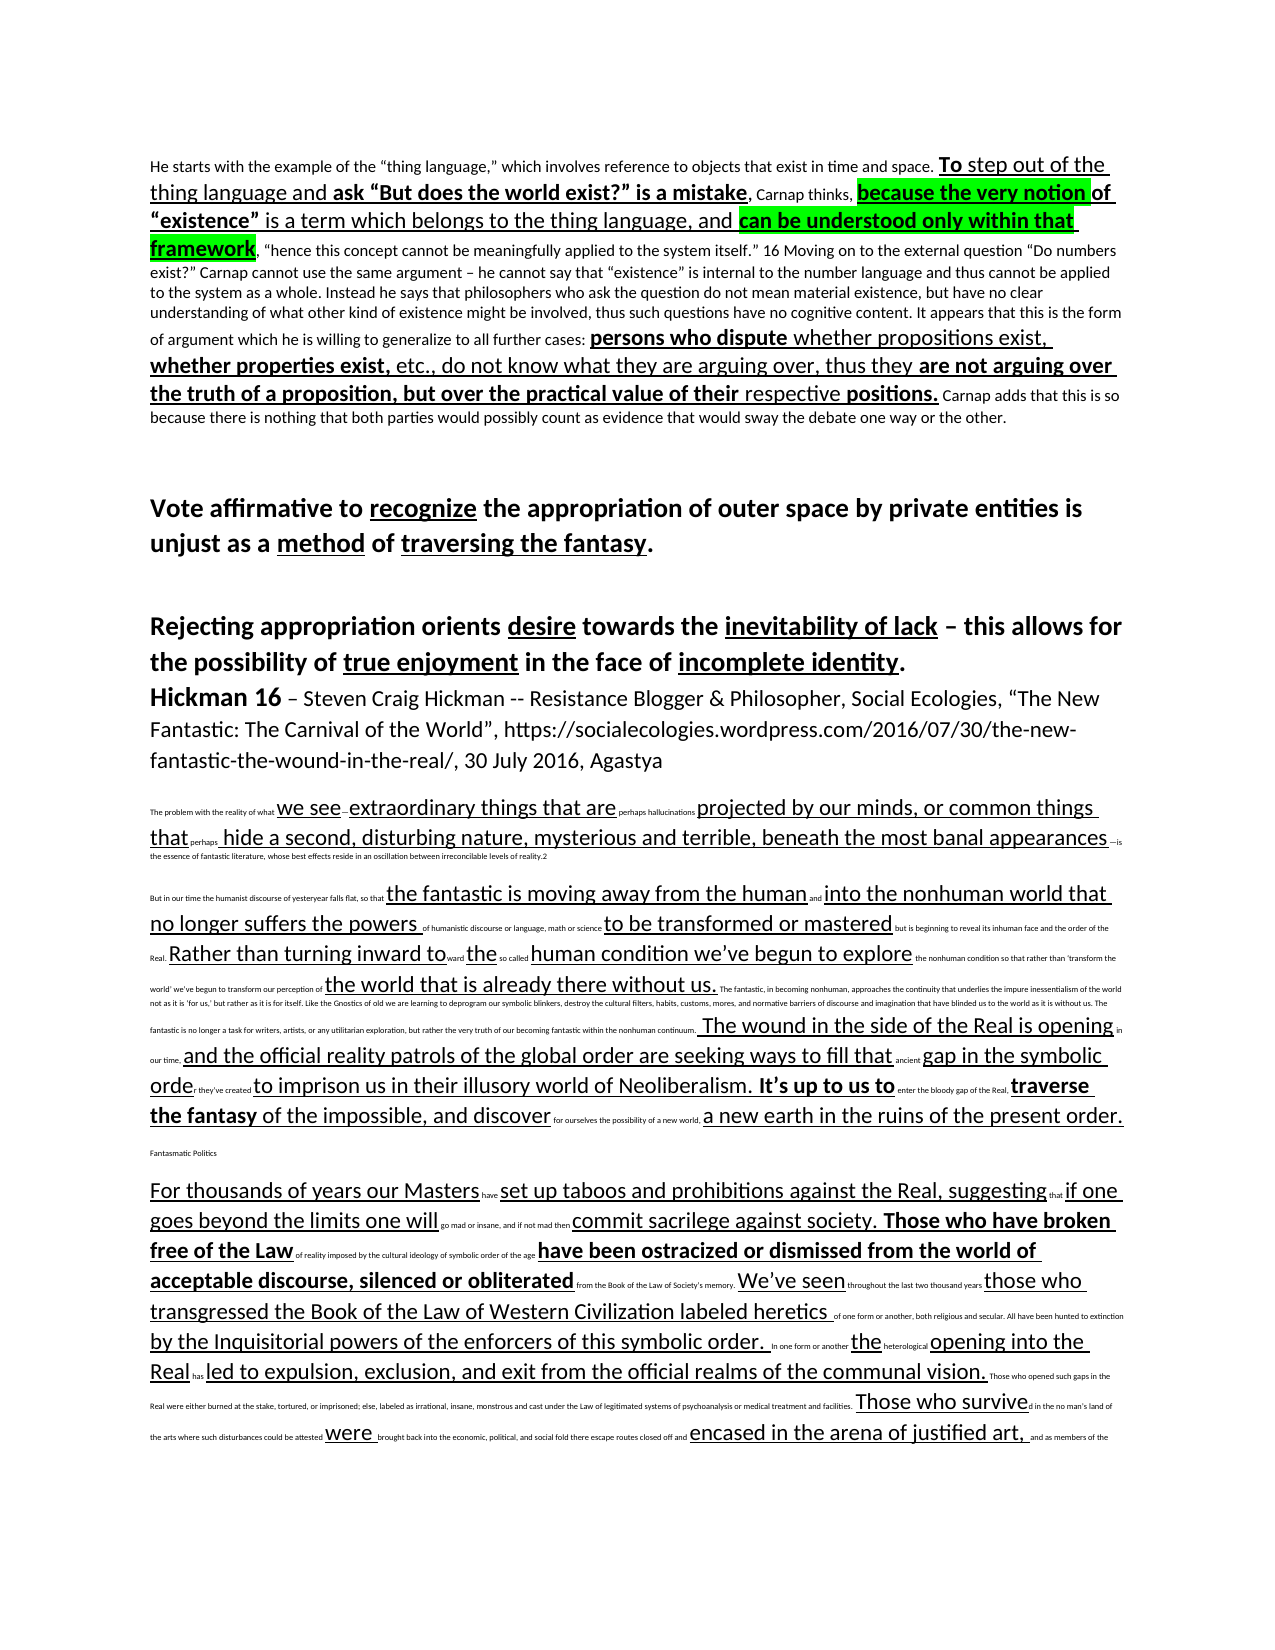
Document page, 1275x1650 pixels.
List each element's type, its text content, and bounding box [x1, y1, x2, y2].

text But in our time the humanist discourse of yesteryear falls flat, so that the fantastic is moving away from the human and into the nonhuman world that no longer suffers the powers of humanistic discourse or language, math or science to be transformed or mastered but is beginning to reveal its inhuman face and the order of the Real. Rather than turning inward toward the so called human condition we’ve begun to explore the nonhuman condition so that rather than ‘transform the world’ we’ve begun to transform our perception of the world that is already there without us. The fantastic, in becoming nonhuman, approaches the continuity that underlies the impure inessentialism of the world not as it is ‘for us,’ but rather as it is for itself. Like the Gnostics of old we are learning to deprogram our symbolic blinkers, destroy the cultural filters, habits, customs, mores, and normative barriers of discourse and imagination that have blinded us to the world as it is without us. The fantastic is no longer a task for writers, artists, or any utilitarian exploration, but rather the very truth of our becoming fantastic within the nonhuman continuum. The wound in the side of the Real is opening in our time, and the official reality patrols of the global order are seeking ways to fill that ancient gap in the symbolic order they’ve created to imprison us in their illusory world of Neoliberalism. It’s up to us to enter the bloody gap of the Real, traverse the fantasy of the impossible, and discover for ourselves the possibility of a new world, a new earth in the ruins of the present order. [150, 879, 1125, 1129]
text The problem with the reality of what we see—extraordinary things that are perhaps hallucinations projected by our minds, or common things that perhaps hide a second, disturbing nature, mysterious and terrible, beneath the most banal appearances—is the essence of fantastic literature, whose best effects reside in an oscillation between irreconcilable levels of reality.2 [150, 793, 1125, 862]
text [150, 150, 1125, 427]
subtitle Vote affirmative to recognize the appropriation of outer space by private entities is unjust as a method of traversing the fantasy. [150, 491, 1125, 559]
subtitle Rejecting appropriation orients desire towards the inevitability of lack – this allows for the possibility of true enjoyment in the face of incomplete identity. [150, 609, 1125, 678]
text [150, 1176, 1125, 1446]
text Hickman 16 – Steven Craig Hickman -- Resistance Blogger & Philosopher, Social Ecologies, “The New Fantastic: The Carnival of the World”, https://socialecologies.wordpress.com/2016/07/30/the-new-fantastic-the-wound-in-the-real/, 30 July 2016, Agastya [150, 680, 1125, 774]
